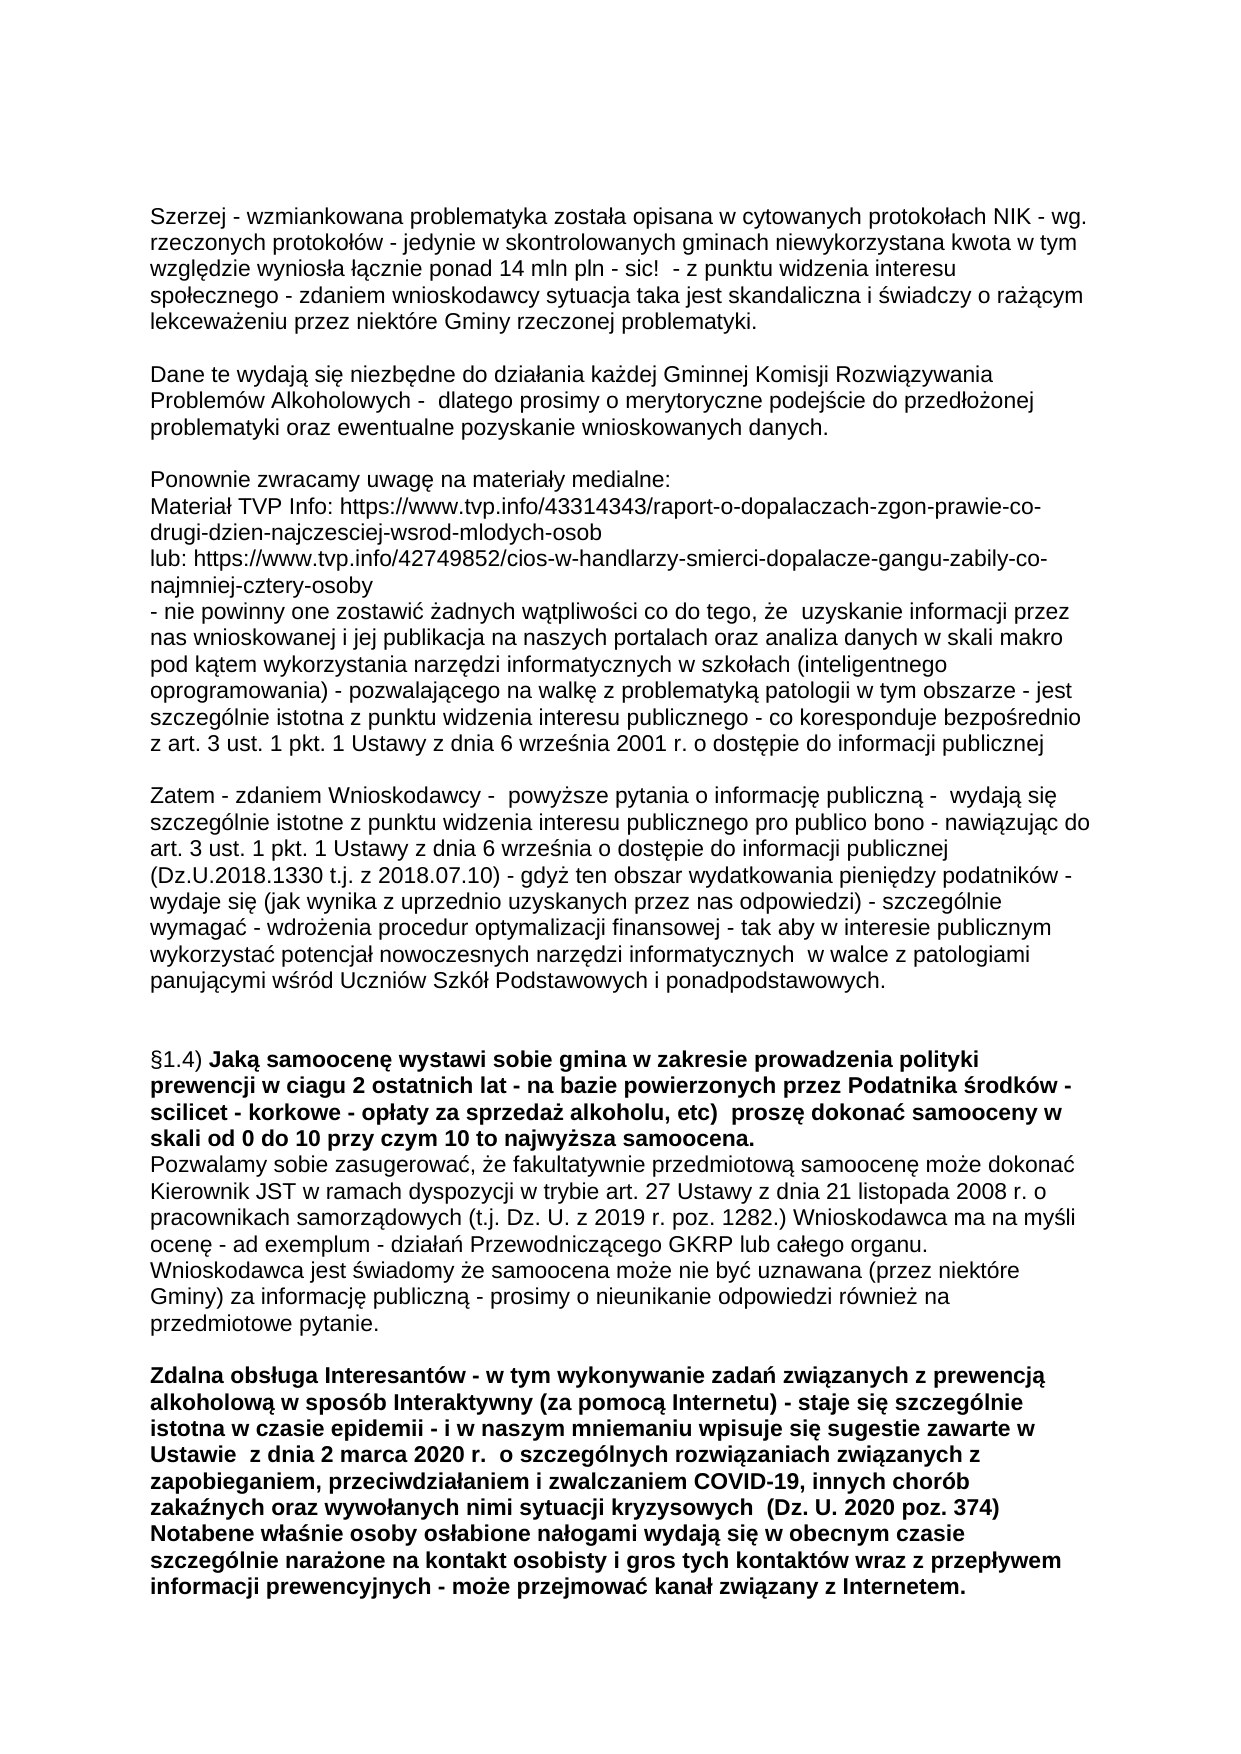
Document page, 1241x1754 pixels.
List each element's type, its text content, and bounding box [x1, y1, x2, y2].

text lub: https://www.tvp.info/42749852/cios-w-handlarzy-smierci-dopalacze-gangu-zabily-co-najmniej-cztery-osoby [150, 545, 1090, 598]
text Szerzej - wzmiankowana problematyka została opisana w cytowanych protokołach NIK - wg. rzeczonych protokołów - jedynie w skontrolowanych gminach niewykorzystana kwota w tym względzie wyniosła łącznie ponad 14 mln pln - sic! - z punktu widzenia interesu społecznego - zdaniem wnioskodawcy sytuacja taka jest skandaliczna i świadczy o rażącym lekceważeniu przez niektóre Gminy rzeczonej problematyki. [150, 203, 1090, 334]
text Zdalna obsługa Interesantów - w tym wykonywanie zadań związanych z prewencją alkoholową w sposób Interaktywny (za pomocą Internetu) - staje się szczególnie istotna w czasie epidemii - i w naszym mniemaniu wpisuje się sugestie zawarte w Ustawie z dnia 2 marca 2020 r. o szczególnych rozwiązaniach związanych z zapobieganiem, przeciwdziałaniem i zwalczaniem COVID-19, innych chorób zakaźnych oraz wywołanych nimi sytuacji kryzysowych (Dz. U. 2020 poz. 374) [150, 1362, 1090, 1520]
text Notabene właśnie osoby osłabione nałogami wydają się w obecnym czasie szczególnie narażone na kontakt osobisty i gros tych kontaktów wraz z przepływem informacji prewencyjnych - może przejmować kanał związany z Internetem. [150, 1520, 1090, 1599]
text Zatem - zdaniem Wnioskodawcy - powyższe pytania o informację publiczną - wydają się szczególnie istotne z punktu widzenia interesu publicznego pro publico bono - nawiązując do art. 3 ust. 1 pkt. 1 Ustawy z dnia 6 września o dostępie do informacji publicznej (Dz.U.2018.1330 t.j. z 2018.07.10) - gdyż ten obszar wydatkowania pieniędzy podatników - wydaje się (jak wynika z uprzednio uzyskanych przez nas odpowiedzi) - szczególnie wymagać - wdrożenia procedur optymalizacji finansowej - tak aby w interesie publicznym wykorzystać potencjał nowoczesnych narzędzi informatycznych w walce z patologiami panującymi wśród Uczniów Szkół Podstawowych i ponadpodstawowych. [150, 782, 1090, 993]
text - nie powinny one zostawić żadnych wątpliwości co do tego, że uzyskanie informacji przez nas wnioskowanej i jej publikacja na naszych portalach oraz analiza danych w skali makro pod kątem wykorzystania narzędzi informatycznych w szkołach (inteligentnego oprogramowania) - pozwalającego na walkę z problematyką patologii w tym obszarze - jest szczególnie istotna z punktu widzenia interesu publicznego - co koresponduje bezpośrednio z art. 3 ust. 1 pkt. 1 Ustawy z dnia 6 września 2001 r. o dostępie do informacji publicznej [150, 598, 1090, 756]
text Ponownie zwracamy uwagę na materiały medialne: [150, 466, 1090, 493]
text Pozwalamy sobie zasugerować, że fakultatywnie przedmiotową samoocenę może dokonać Kierownik JST w ramach dyspozycji w trybie art. 27 Ustawy z dnia 21 listopada 2008 r. o pracownikach samorządowych (t.j. Dz. U. z 2019 r. poz. 1282.) Wnioskodawca ma na myśli ocenę - ad exemplum - działań Przewodniczącego GKRP lub całego organu. [150, 1151, 1090, 1257]
text Dane te wydają się niezbędne do działania każdej Gminnej Komisji Rozwiązywania Problemów Alkoholowych - dlatego prosimy o merytoryczne podejście do przedłożonej problematyki oraz ewentualne pozyskanie wnioskowanych danych. [150, 361, 1090, 440]
text §1.4) Jaką samoocenę wystawi sobie gmina w zakresie prowadzenia polityki prewencji w ciagu 2 ostatnich lat - na bazie powierzonych przez Podatnika środków - scilicet - korkowe - opłaty za sprzedaż alkoholu, etc) proszę dokonać samooceny w skali od 0 do 10 przy czym 10 to najwyższa samoocena. [150, 1046, 1090, 1151]
text Wnioskodawca jest świadomy że samoocena może nie być uznawana (przez niektóre Gminy) za informację publiczną - prosimy o nieunikanie odpowiedzi również na przedmiotowe pytanie. [150, 1257, 1090, 1336]
text Materiał TVP Info: https://www.tvp.info/43314343/raport-o-dopalaczach-zgon-prawie-co-drugi-dzien-najczesciej-wsrod-mlodych-osob [150, 493, 1090, 545]
